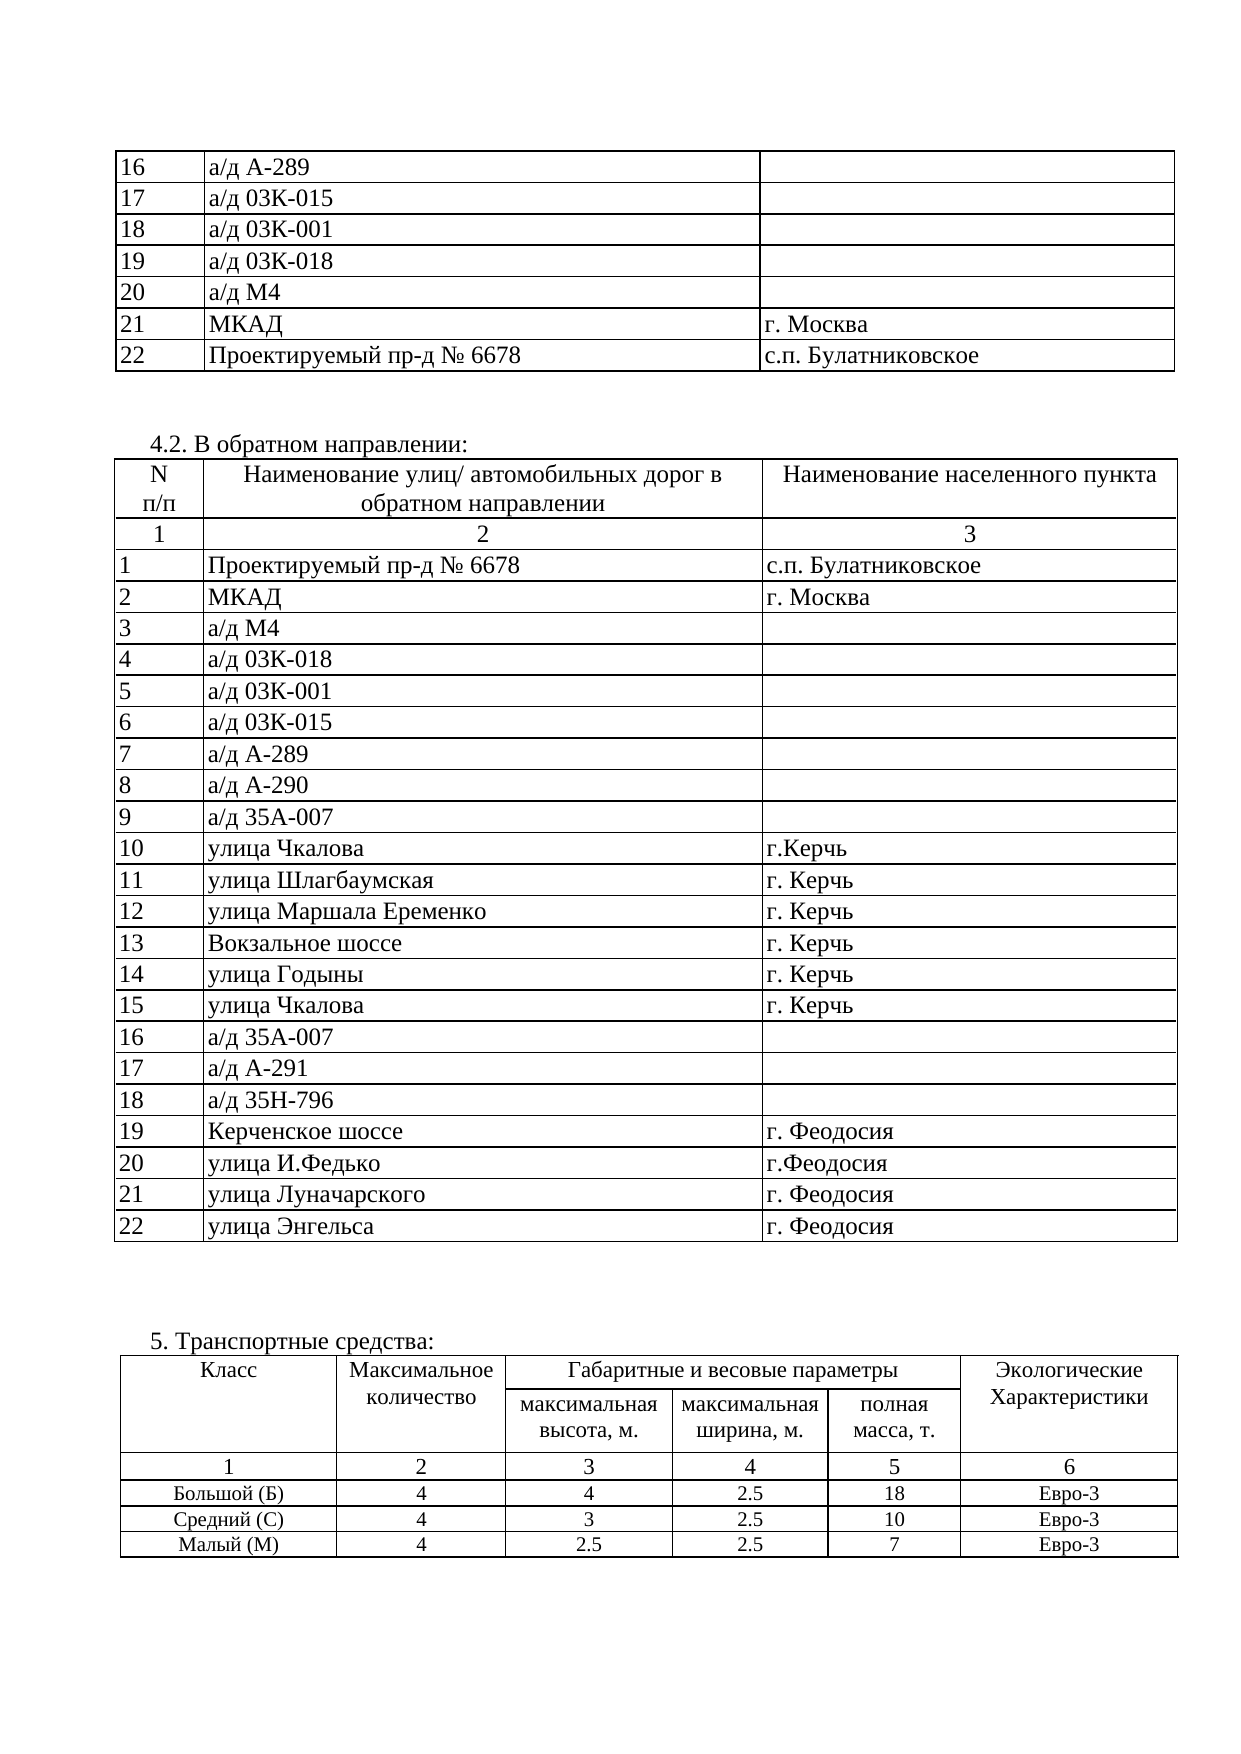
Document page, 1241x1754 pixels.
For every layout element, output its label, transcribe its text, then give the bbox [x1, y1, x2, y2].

table_cell [763, 706, 1177, 737]
table_cell Керченское шоссе [204, 1116, 762, 1146]
table_cell 17 [115, 1053, 203, 1083]
table_cell [761, 183, 1174, 213]
table_cell г. Феодосия [763, 1209, 1177, 1241]
table_cell максимальная ширина, м. [673, 1390, 827, 1451]
table_cell 19 [117, 246, 204, 276]
table_cell 20 [115, 1147, 203, 1178]
table_cell а/д 03К-018 [205, 246, 759, 276]
table_cell 18 [829, 1481, 960, 1505]
table_cell а/д 35А-007 [204, 802, 762, 832]
table_cell улица Маршала Еременко [204, 896, 762, 926]
table_cell 2 [115, 581, 203, 611]
table_cell 16 [115, 1021, 203, 1052]
table_cell 12 [115, 896, 203, 926]
table_cell 19 [115, 1116, 203, 1146]
table_cell а/д М4 [205, 277, 759, 307]
table_cell г. Феодосия [763, 1115, 1177, 1146]
table_cell с.п. Булатниковское [763, 549, 1177, 580]
table_cell а/д 03К-015 [204, 707, 762, 737]
table_cell 7 [115, 738, 203, 769]
table_cell Проектируемый пр-д № 6678 [204, 550, 762, 580]
table_cell 2.5 [673, 1481, 827, 1505]
table_cell [763, 674, 1177, 706]
table_cell 16 [117, 152, 204, 181]
table_cell г. Керчь [763, 958, 1177, 989]
table_cell 2.5 [506, 1532, 672, 1556]
table_cell максимальная высота, м. [506, 1390, 672, 1451]
table_cell 1 [115, 550, 203, 580]
table_cell 4 [337, 1481, 505, 1505]
table_cell Вокзальное шоссе [204, 928, 762, 957]
text 4.2. В обратном направлении: [150, 429, 1090, 458]
table_cell а/д А-289 [204, 739, 762, 769]
table_cell 4 [337, 1532, 505, 1556]
table_cell 4 [673, 1453, 827, 1479]
table_cell 6 [961, 1453, 1177, 1479]
table_cell 1 [121, 1453, 336, 1479]
table_cell 2 [204, 519, 762, 548]
table_cell 5 [115, 675, 203, 706]
table_cell 18 [115, 1084, 203, 1115]
table_cell 2 [337, 1453, 505, 1479]
table_cell 18 [117, 215, 204, 244]
table_cell 21 [117, 309, 204, 339]
table_cell г. Керчь [763, 895, 1177, 926]
table_cell [761, 246, 1174, 276]
table_cell 3 [506, 1507, 672, 1531]
table_cell полная масса, т. [829, 1390, 960, 1451]
table_cell [761, 152, 1174, 181]
table_cell [763, 1020, 1177, 1052]
table_cell [763, 769, 1177, 800]
table_header Наименование населенного пункта [763, 460, 1177, 517]
table_cell 4 [337, 1507, 505, 1531]
table_cell [763, 643, 1177, 674]
table_cell а/д 03К-015 [205, 183, 759, 213]
table_cell 10 [829, 1507, 960, 1531]
table_cell а/д А-289 [205, 152, 759, 181]
table_cell [763, 737, 1177, 769]
table_cell 4 [506, 1481, 672, 1505]
table_cell 5 [829, 1453, 960, 1479]
table_cell Евро-3 [961, 1507, 1177, 1531]
text 5. Транспортные средства: [150, 1326, 1090, 1355]
table_header Максимальное количество [337, 1356, 505, 1451]
table_cell улица И.Федько [204, 1148, 762, 1178]
table_cell 8 [115, 770, 203, 800]
table_header Экологические Характеристики [961, 1356, 1177, 1451]
table_cell 6 [115, 707, 203, 737]
table_cell улица Чкалова [204, 991, 762, 1020]
table_cell а/д 03К-018 [204, 645, 762, 674]
table_cell а/д М4 [204, 613, 762, 643]
table_cell 2.5 [673, 1507, 827, 1531]
table_cell 2.5 [673, 1532, 827, 1556]
table_header Наименование улиц/ автомобильных дорог в обратном направлении [204, 460, 762, 517]
table_cell с.п. Булатниковское [761, 340, 1174, 370]
table_cell [763, 1083, 1177, 1115]
table_cell 17 [117, 183, 204, 213]
table_cell а/д 35А-007 [204, 1022, 762, 1052]
table_cell а/д А-290 [204, 770, 762, 800]
table_cell улица Луначарского [204, 1179, 762, 1209]
table_cell а/д 35Н-796 [204, 1085, 762, 1115]
table_cell [763, 800, 1177, 832]
table_header N п/п [115, 460, 203, 517]
table_cell г.Керчь [763, 832, 1177, 863]
table_cell г.Феодосия [763, 1146, 1177, 1178]
table_cell 9 [115, 801, 203, 832]
table_cell улица Чкалова [204, 833, 762, 863]
table_cell улица Шлагбаумская [204, 865, 762, 894]
table_cell Малый (М) [121, 1532, 336, 1556]
table_cell 14 [115, 959, 203, 989]
table_cell [763, 611, 1177, 643]
table_cell г. Москва [761, 309, 1174, 339]
table_cell улица Энгельса [204, 1211, 762, 1241]
table_cell а/д 03К-001 [204, 676, 762, 706]
table_cell г. Керчь [763, 926, 1177, 957]
table_cell [763, 1052, 1177, 1083]
table_header Класс [121, 1356, 336, 1451]
table_cell г. Москва [763, 580, 1177, 611]
table_header Габаритные и весовые параметры [506, 1356, 960, 1388]
table_cell Средний (С) [121, 1507, 336, 1531]
table_cell 1 [115, 518, 203, 548]
table_cell 20 [117, 277, 204, 307]
table_cell [761, 215, 1174, 244]
table_cell 15 [115, 990, 203, 1020]
table_cell Евро-3 [961, 1481, 1177, 1505]
table_cell МКАД [205, 309, 759, 339]
table_cell 10 [115, 833, 203, 863]
table_cell 3 [506, 1453, 672, 1479]
table_cell г. Феодосия [763, 1178, 1177, 1209]
table_cell 3 [763, 517, 1177, 548]
table_cell а/д 03К-001 [205, 215, 759, 244]
table_cell 7 [829, 1532, 960, 1556]
table_cell 21 [115, 1179, 203, 1209]
table_cell 22 [117, 340, 204, 370]
table_cell а/д А-291 [204, 1053, 762, 1083]
table_cell Большой (Б) [121, 1481, 336, 1505]
table_cell Проектируемый пр-д № 6678 [205, 340, 759, 370]
table_cell МКАД [204, 582, 762, 611]
table_cell 4 [115, 644, 203, 674]
table_cell Евро-3 [961, 1532, 1177, 1556]
table_cell 22 [115, 1210, 203, 1241]
table_cell 11 [115, 864, 203, 894]
table_cell улица Годыны [204, 959, 762, 989]
table_cell [761, 277, 1174, 307]
table_cell 13 [115, 927, 203, 957]
table_cell г. Керчь [763, 863, 1177, 894]
table_cell г. Керчь [763, 989, 1177, 1020]
table_cell 3 [115, 613, 203, 643]
